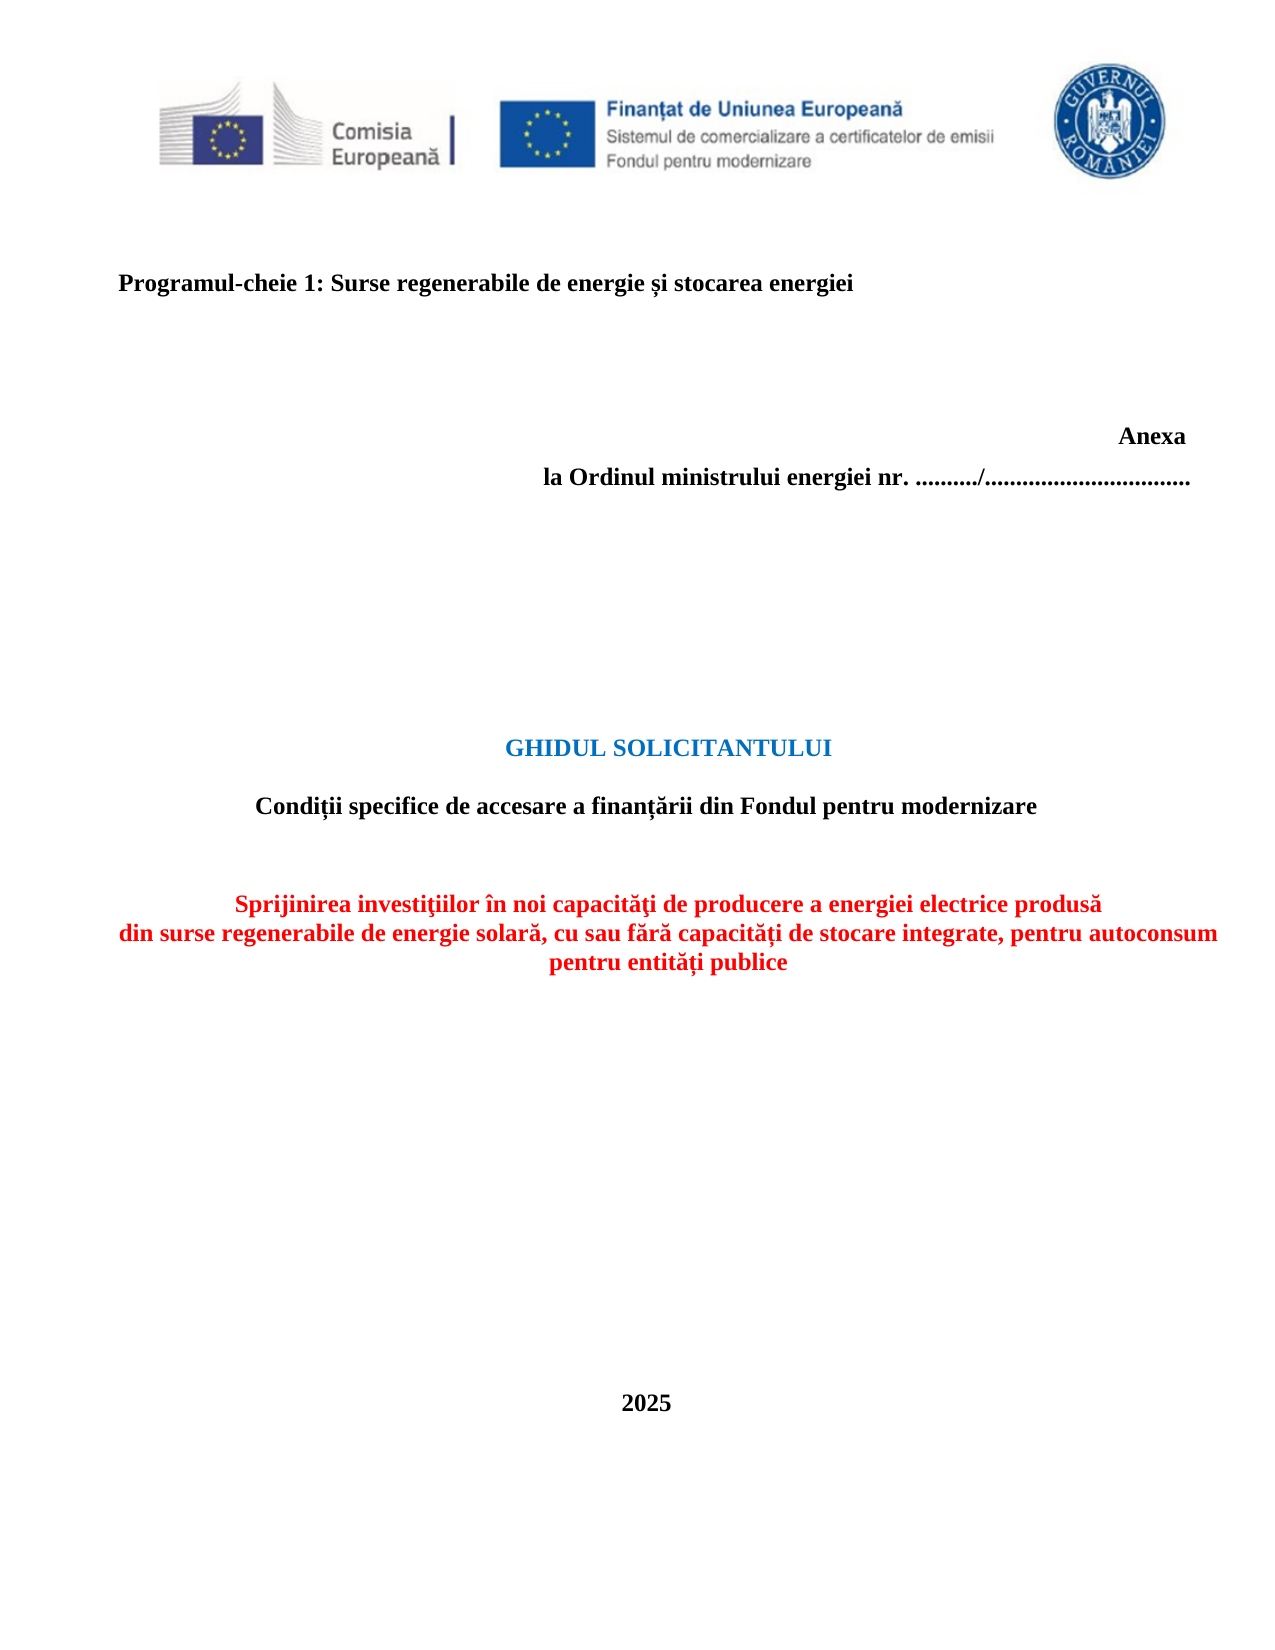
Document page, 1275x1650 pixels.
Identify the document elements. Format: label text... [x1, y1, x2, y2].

text Programul-cheie 1: Surse regenerabile de energie și stocarea energiei [118, 268, 1174, 297]
picture [118, 44, 1211, 201]
text din surse regenerabile de energie solară, cu sau fără capacități de stocare integrate, pentru autoconsum pentru entități publice [118, 918, 1219, 976]
text la Ordinul ministrului energiei nr. ........../................................. [118, 462, 1219, 491]
text 2025 [118, 1388, 1174, 1417]
text Condiții specifice de accesare a finanțării din Fondul pentru modernizare [118, 791, 1174, 819]
text Anexa [118, 392, 1219, 449]
text Sprijinirea investiţiilor în noi capacităţi de producere a energiei electrice produsă [118, 889, 1219, 918]
title GHIDUL SOLICITANTULUI [118, 733, 1219, 762]
